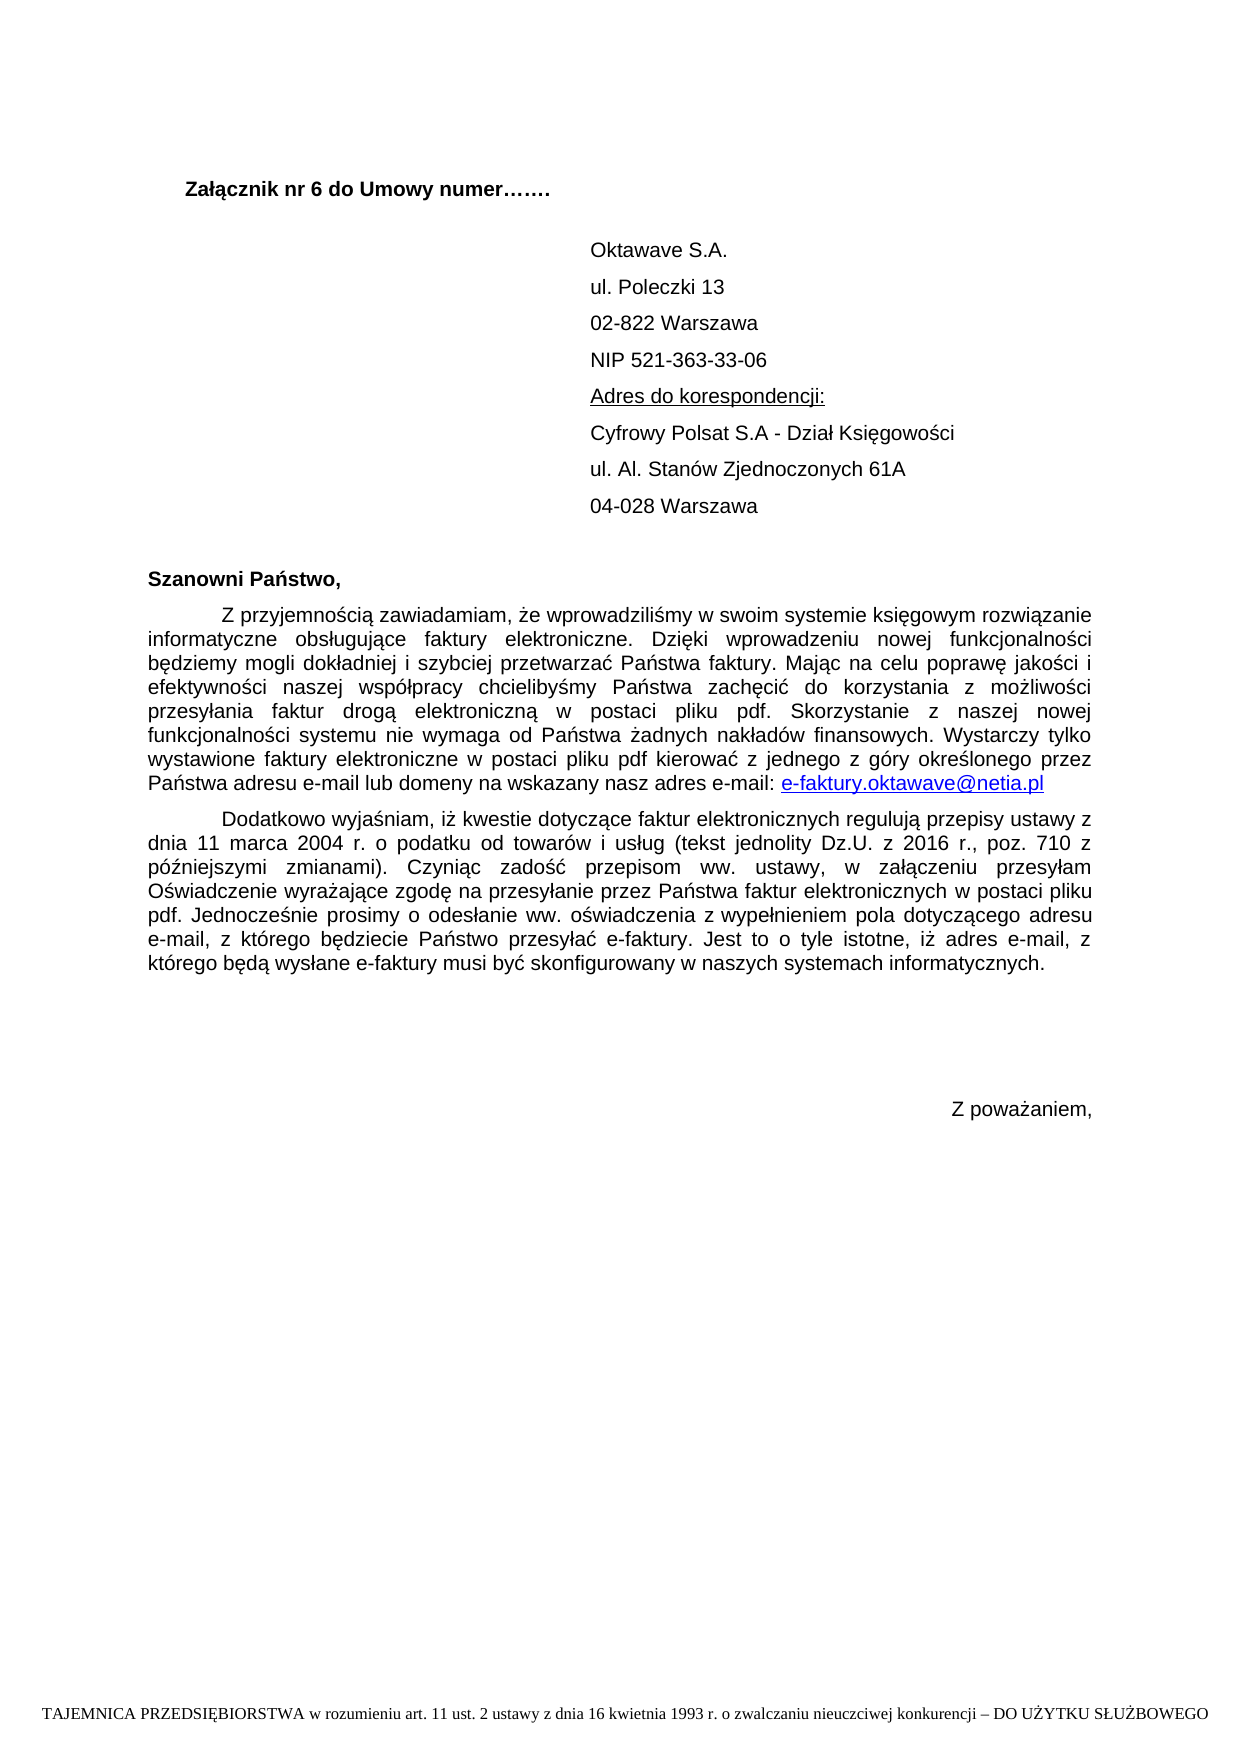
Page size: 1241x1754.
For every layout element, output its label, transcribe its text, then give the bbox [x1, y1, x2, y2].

text Dodatkowo wyjaśniam, iż kwestie dotyczące faktur elektronicznych regulują przepisy ustawy z dnia 11 marca 2004 r. o podatku od towarów i usług (tekst jednolity Dz.U. z 2016 r., poz. 710 z późniejszymi zmianami). Czyniąc zadość przepisom ww. ustawy, w załączeniu przesyłam Oświadczenie wyrażające zgodę na przesyłanie przez Państwa faktur elektronicznych w postaci pliku pdf. Jednocześnie prosimy o odesłanie ww. oświadczenia z wypełnieniem pola dotyczącego adresu e-mail, z którego będziecie Państwo przesyłać e-faktury. Jest to o tyle istotne, iż adres e-mail, z którego będą wysłane e-faktury musi być skonfigurowany w naszych systemach informatycznych. [148, 807, 1093, 975]
text Z przyjemnością zawiadamiam, że wprowadziliśmy w swoim systemie księgowym rozwiązanie informatyczne obsługujące faktury elektroniczne. Dzięki wprowadzeniu nowej funkcjonalności będziemy mogli dokładniej i szybciej przetwarzać Państwa faktury. Mając na celu poprawę jakości i efektywności naszej współpracy chcielibyśmy Państwa zachęcić do korzystania z możliwości przesyłania faktur drogą elektroniczną w postaci pliku pdf. Skorzystanie z naszej nowej funkcjonalności systemu nie wymaga od Państwa żadnych nakładów finansowych. Wystarczy tylko wystawione faktury elektroniczne w postaci pliku pdf kierować z jednego z góry określonego przez Państwa adresu e-mail lub domeny na wskazany nasz adres e-mail: e-faktury.oktawave@netia.pl [148, 603, 1093, 794]
text Adres do korespondencji: [516, 384, 1093, 408]
text Cyfrowy Polsat S.A - Dział Księgowości [590, 421, 1093, 444]
text Załącznik nr 6 do Umowy numer……. [185, 173, 1093, 202]
text Szanowni Państwo, [148, 566, 1093, 590]
text ul. Poleczki 13 [516, 275, 1093, 299]
text 02-822 Warszawa [516, 311, 1093, 335]
text NIP 521-363-33-06 [516, 348, 1093, 372]
text Oktawave S.A. [516, 238, 1093, 262]
text 04-028 Warszawa [516, 493, 1093, 517]
text Z poważaniem, [148, 1097, 1093, 1121]
text ul. Al. Stanów Zjednoczonych 61A [516, 457, 1093, 481]
